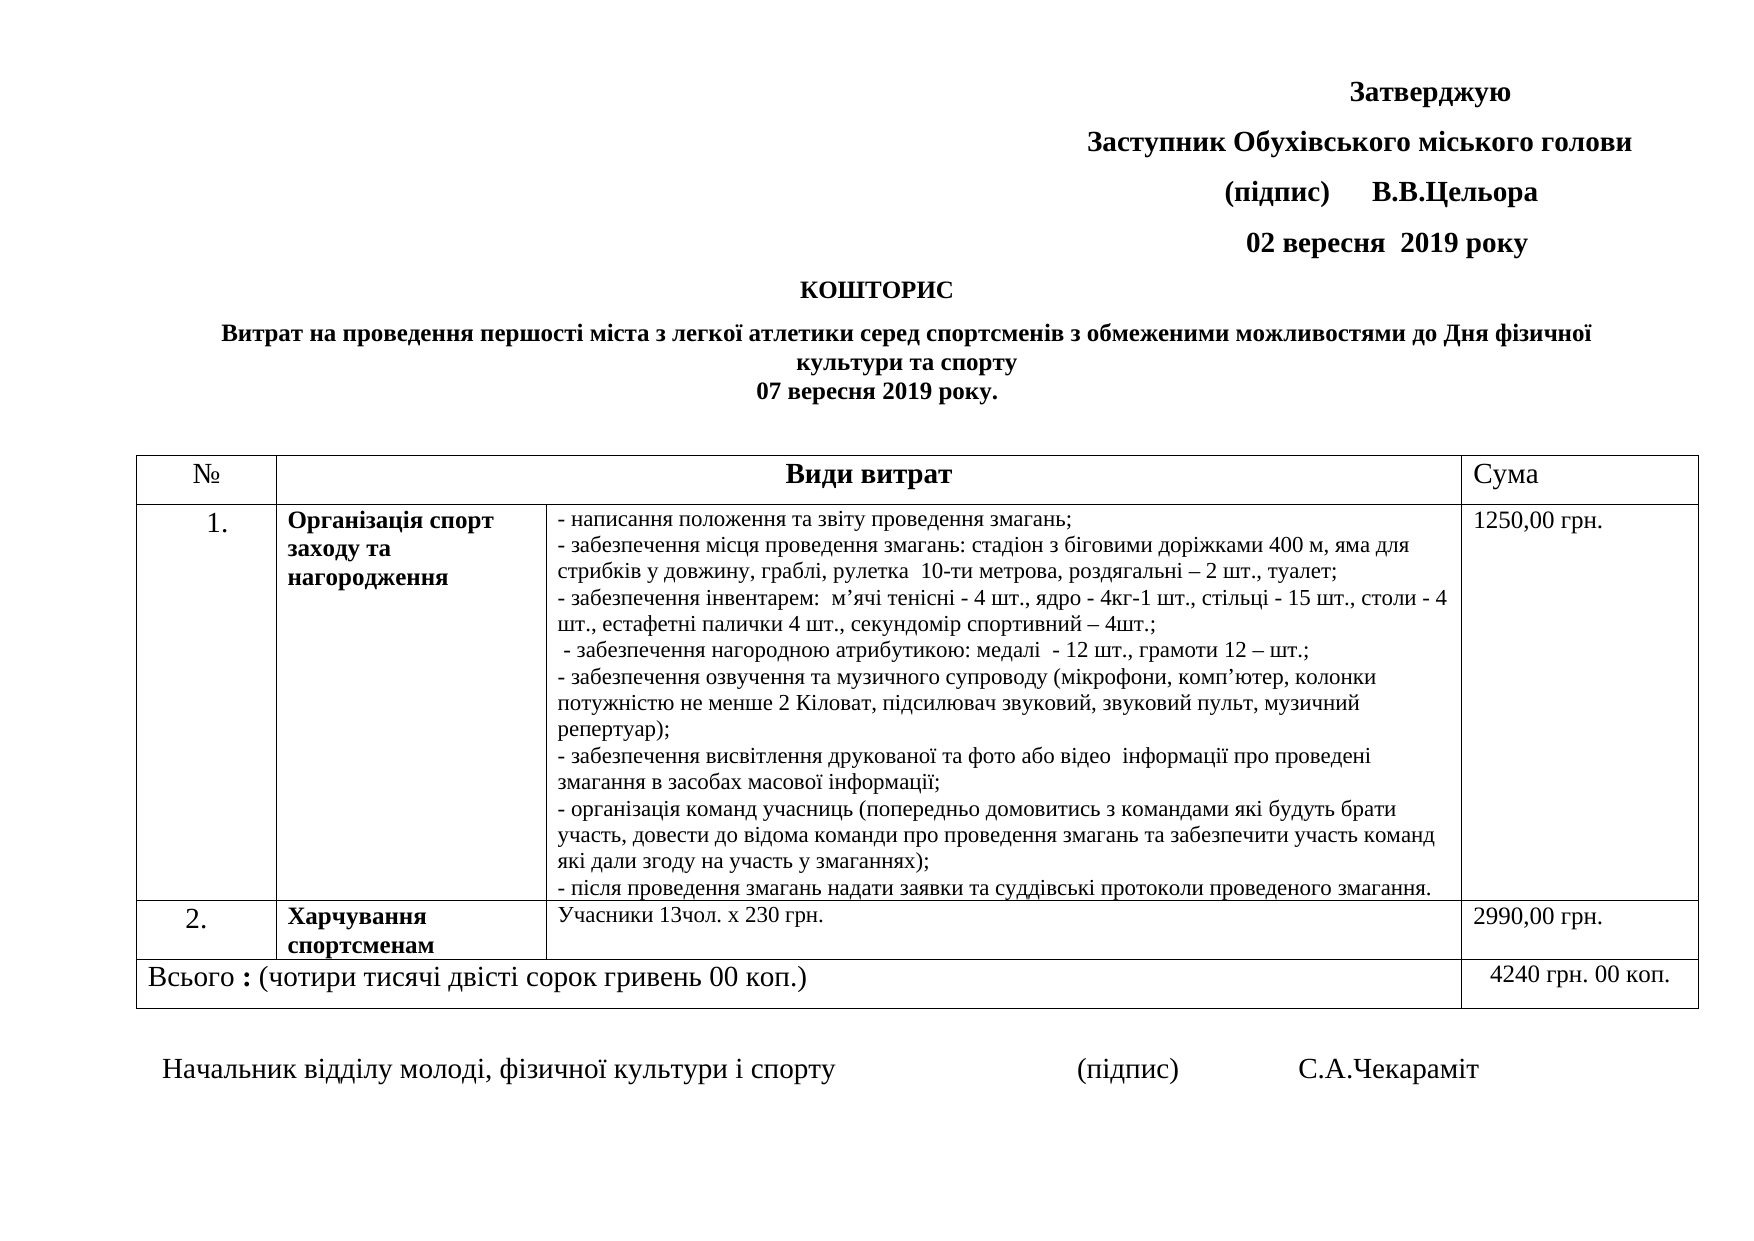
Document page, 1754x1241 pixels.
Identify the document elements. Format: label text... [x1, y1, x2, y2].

table_cell Всього : (чотири тисячі двісті сорок гривень 00 коп.) [137, 960, 1461, 1007]
table_cell 2990,00 грн. [1462, 901, 1698, 958]
table_cell Харчування спортсменам [277, 901, 546, 958]
table_cell [137, 505, 276, 900]
table_header Сума [1462, 456, 1698, 504]
table_cell - написання положення та звіту проведення змагань; - забезпечення місця проведення змагань: стадіон з біговими доріжками 400 м, яма для стрибків у довжину, граблі, рулетка 10-ти метрова, роздягальні – 2 шт., туалет; - забезпечення інвентарем: м’ячі тенісні - 4 шт., ядро - 4кг-1 шт., стільці - 15 шт., столи - 4 шт., естафетні палички 4 шт., секундомір спортивний – 4шт.; - забезпечення нагородною атрибутикою: медалі - 12 шт., грамоти 12 – шт.; - забезпечення озвучення та музичного супроводу (мікрофони, комп’ютер, колонки потужністю не менше 2 Кіловат, підсилювач звуковий, звуковий пульт, музичний репертуар); - забезпечення висвітлення друкованої та фото або відео інформації про проведені змагання в засобах масової інформації; - організація команд учасниць (попередньо домовитись з командами які будуть брати участь, довести до відома команди про проведення змагань та забезпечити участь команд які дали згоду на участь у змаганнях); - після проведення змагань надати заявки та суддівські протоколи проведеного змагання. [547, 505, 1461, 900]
table_header Види витрат [277, 456, 1461, 504]
text Начальник відділу молоді, фізичної культури і спорту (підпис) С.А.Чекараміт [118, 1052, 1636, 1085]
text (підпис) В.В.Цельора [1224, 174, 1636, 208]
text КОШТОРИС [118, 275, 1636, 304]
table_cell Організація спорт заходу та нагородження [277, 505, 546, 900]
text Заступник Обухівського міського голови [118, 124, 1636, 158]
table_cell 1250,00 грн. [1462, 505, 1698, 900]
text 07 вересня 2019 року. [118, 376, 1636, 404]
table_cell 4240 грн. 00 коп. [1462, 960, 1698, 1007]
table_cell [137, 901, 276, 958]
text Витрат на проведення першості міста з легкої атлетики серед спортсменів з обмеженими можливостями до Дня фізичної культури та спорту [177, 318, 1636, 376]
text Затверджую [118, 74, 1636, 107]
table_header № [137, 456, 276, 504]
text 02 вересня 2019 року [1077, 225, 1636, 258]
table_cell Учасники 13чол. х 230 грн. [547, 901, 1461, 958]
